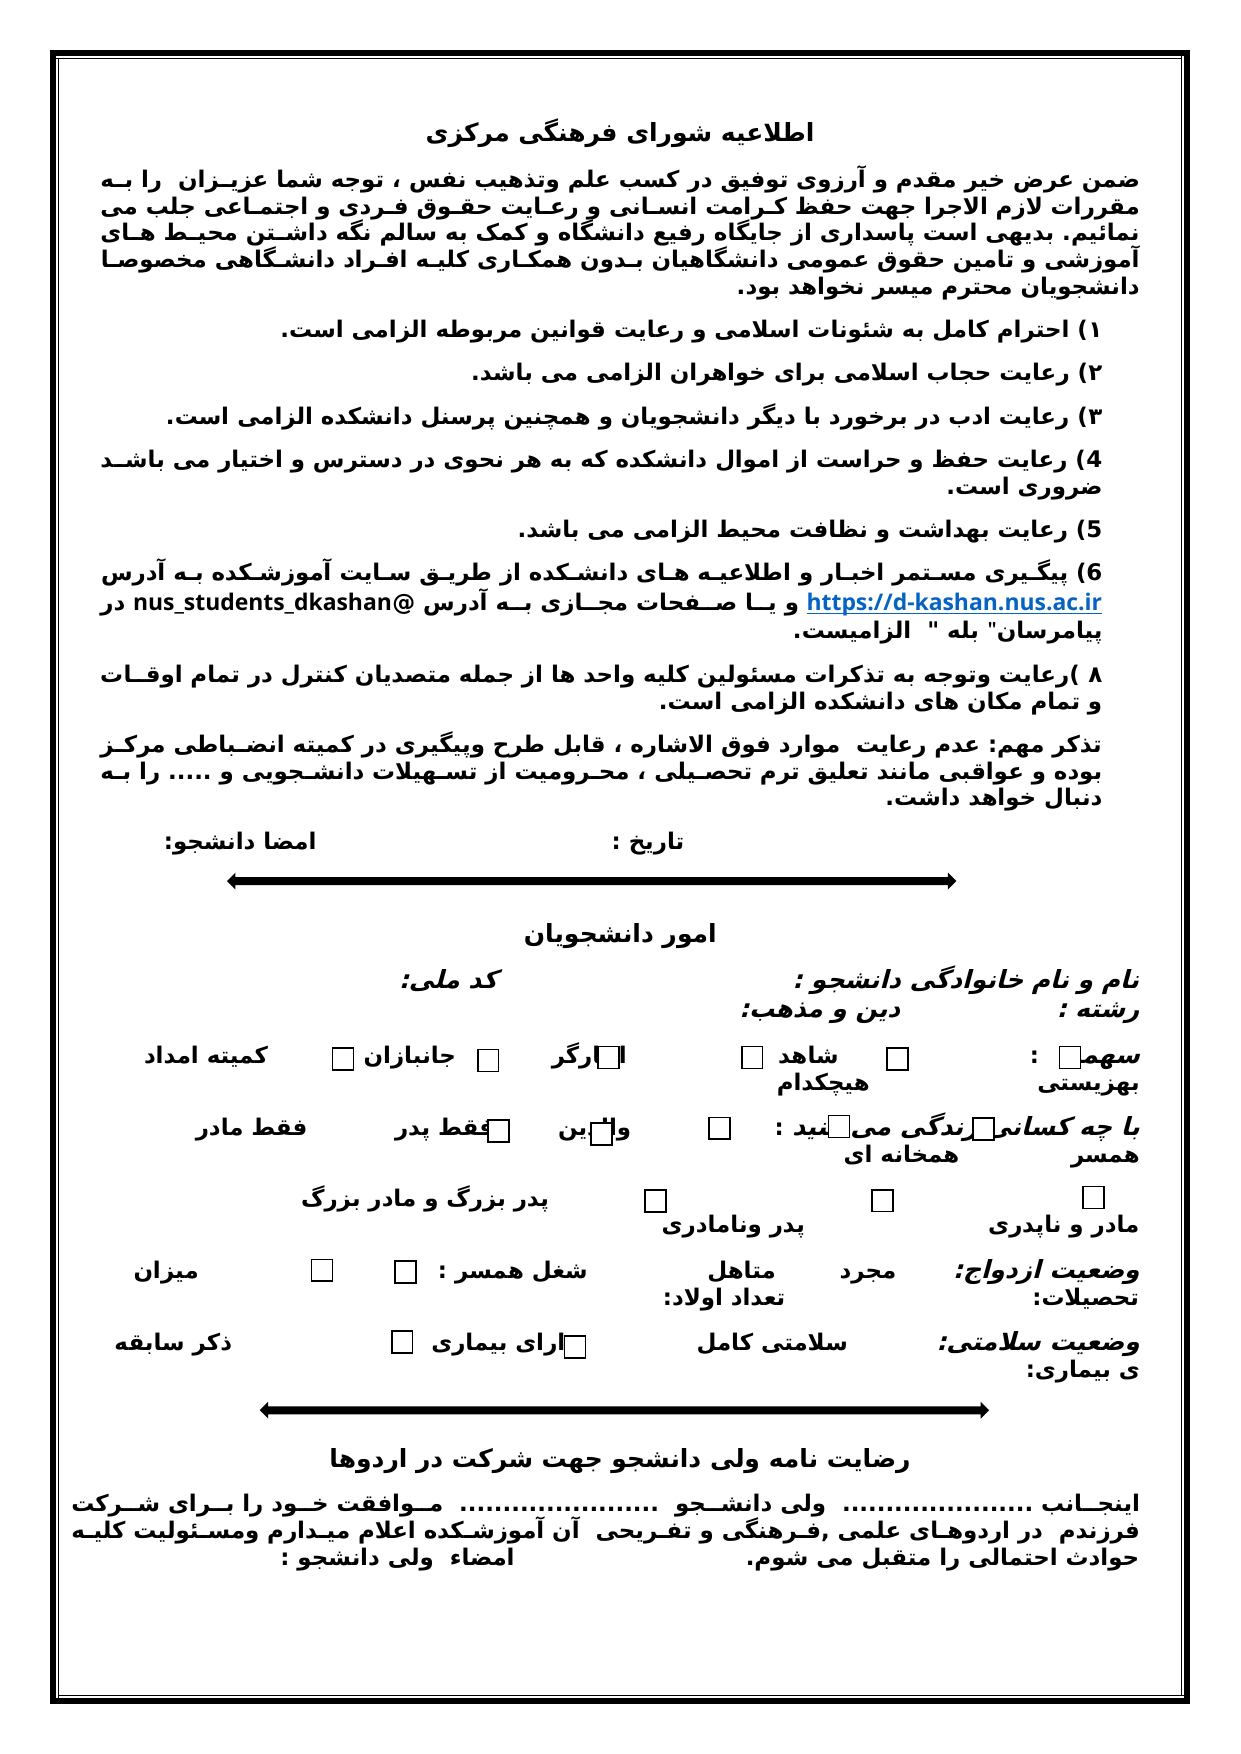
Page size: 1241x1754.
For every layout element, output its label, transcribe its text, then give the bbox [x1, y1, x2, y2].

text اطلاعیه شورای فرهنگی مرکزی [100, 118, 1140, 147]
text تذکر مهم: عدم رعایت موارد فوق الاشاره ، قابل طرح وپیگیری در کمیته انضباطی مرکز بوده و عواقبی مانند تعلیق ترم تحصیلی ، محرومیت از تسهیلات دانشجویی و ..... را به دنبال خواهد داشت. [100, 731, 1102, 811]
text ١) احترام کامل به شئونات اسلامی و رعایت قوانین مربوطه الزامی است. [100, 316, 1102, 343]
text ٨ )رعایت وتوجه به تذکرات مسئولین کلیه واحد ها از جمله متصدیان کنترل در تمام اوقات و تمام مکان های دانشکده الزامی است. [100, 661, 1102, 714]
text امور دانشجویان [100, 919, 1140, 948]
text 5) رعایت بهداشت و نظافت محیط الزامی می باشد. [100, 516, 1102, 543]
text تاریخ : امضا دانشجو: [100, 828, 1140, 854]
text نام و نام خانوادگی دانشجو : کد ملی: رشته : دین و مذهب: [100, 965, 1140, 1023]
text با چه کسانی زندگی می کنید : والدین فقط پدر فقط مادر همسر همخانه ای [100, 1112, 1140, 1168]
text 4) رعایت حفظ و حراست از اموال دانشکده که به هر نحوی در دسترس و اختیار می باشد ضروری است. [100, 446, 1102, 499]
text اینجانب ...................... ولی دانشجو ....................... موافقت خود را برای شرکت فرزندم در اردوهای علمی ,فرهنگی و تفریحی آن آموزشکده اعلام میدارم ومسئولیت کلیه حوادث احتمالی را متقبل می شوم. امضاء ولی دانشجو : [71, 1490, 1140, 1570]
text 6) پیگیری مستمر اخبار و اطلاعیه های دانشکده از طریق سایت آموزشکده به آدرس https://d-kashan.nus.ac.ir و یا صفحات مجازی به آدرس @nus_students_dkashan در پیامرسان" بله " الزامیست. [100, 559, 1102, 644]
text رضایت نامه ولی دانشجو جهت شرکت در اردوها [100, 1444, 1140, 1474]
text وضعیت سلامتی: سلامتی کامل دارای بیماری ذکر سابقه ی بیماری: [100, 1327, 1140, 1383]
text ٣) رعایت ادب در برخورد با دیگر دانشجویان و همچنین پرسنل دانشکده الزامی است. [100, 403, 1102, 429]
text سهمیه : شاهد ایثارگر جانبازان کمیته امداد بهزیستی هیچکدام [100, 1040, 1140, 1096]
text وضعیت ازدواج: مجرد متاهل شغل همسر : میزان تحصیلات: تعداد اولاد: [100, 1255, 1140, 1311]
text ضمن عرض خیر مقدم و آرزوی توفیق در کسب علم وتذهیب نفس ، توجه شما عزیزان را به مقررات لازم الاجرا جهت حفظ کرامت انسانی و رعایت حقوق فردی و اجتماعی جلب می نمائیم. بدیهی است پاسداری از جایگاه رفیع دانشگاه و کمک به سالم نگه داشتن محیط های آموزشی و تامین حقوق عمومی دانشگاهیان بدون همکاری کلیه افراد دانشگاهی مخصوصا دانشجویان محترم میسر نخواهد بود. [100, 166, 1140, 299]
text ٢) رعایت حجاب اسلامی برای خواهران الزامی می باشد. [100, 359, 1102, 386]
text پدر بزرگ و مادر بزرگ مادر و ناپدری پدر ونامادری [100, 1185, 1140, 1238]
